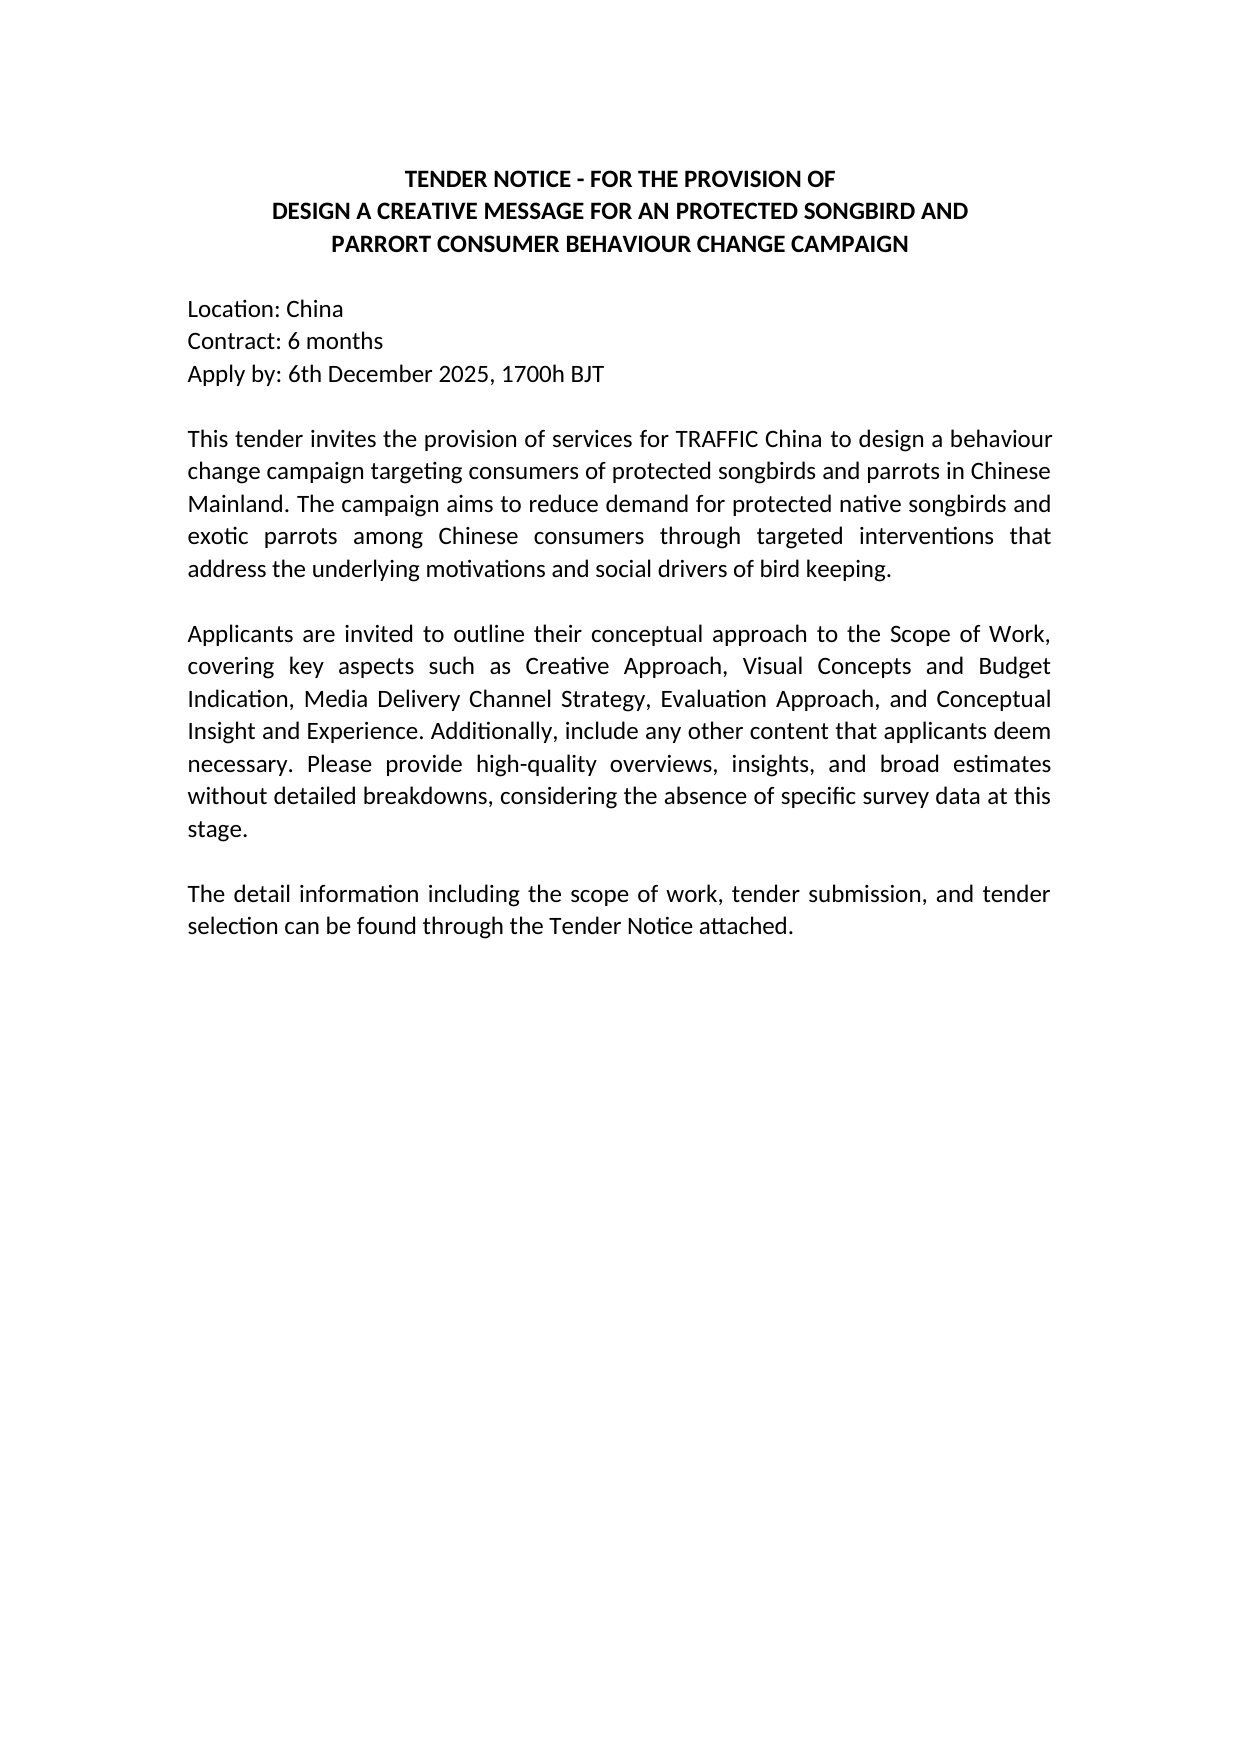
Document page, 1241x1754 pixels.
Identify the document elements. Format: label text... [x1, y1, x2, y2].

text Location: China [187, 292, 1053, 324]
text The detail information including the scope of work, tender submission, and tender selection can be found through the Tender Notice attached. [187, 877, 1053, 942]
text Contract: 6 months [187, 324, 1053, 357]
text Apply by: 6th December 2025, 1700h BJT [187, 357, 1053, 389]
text This tender invites the provision of services for TRAFFIC China to design a behaviour change campaign targeting consumers of protected songbirds and parrots in Chinese Mainland. The campaign aims to reduce demand for protected native songbirds and exotic parrots among Chinese consumers through targeted interventions that address the underlying motivations and social drivers of bird keeping. [187, 422, 1053, 584]
text Applicants are invited to outline their conceptual approach to the Scope of Work, covering key aspects such as Creative Approach, Visual Concepts and Budget Indication, Media Delivery Channel Strategy, Evaluation Approach, and Conceptual Insight and Experience. Additionally, include any other content that applicants deem necessary. Please provide high-quality overviews, insights, and broad estimates without detailed breakdowns, considering the absence of specific survey data at this stage. [187, 617, 1053, 844]
text DESIGN A CREATIVE MESSAGE FOR AN PROTECTED SONGBIRD AND PARRORT CONSUMER BEHAVIOUR CHANGE CAMPAIGN [256, 194, 984, 259]
text TENDER NOTICE - FOR THE PROVISION OF [187, 162, 1053, 194]
